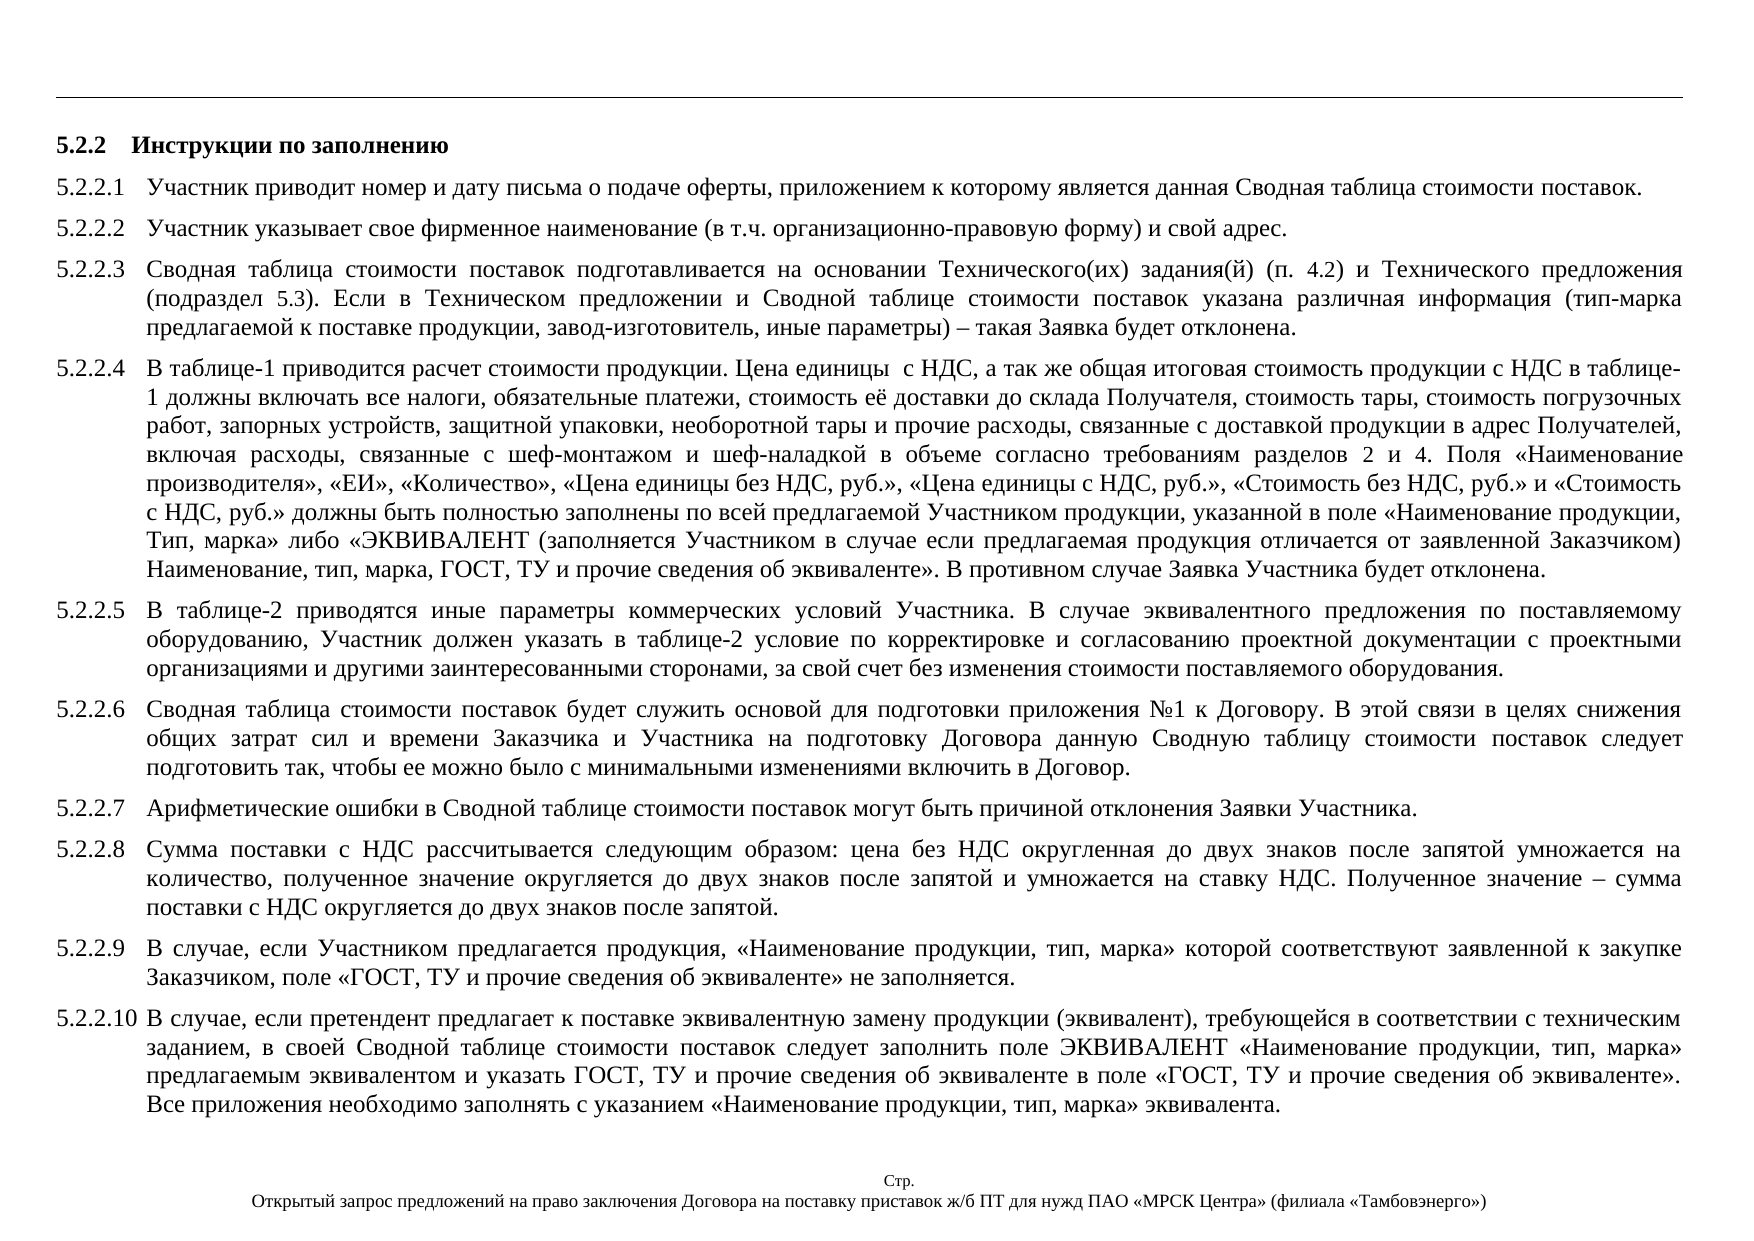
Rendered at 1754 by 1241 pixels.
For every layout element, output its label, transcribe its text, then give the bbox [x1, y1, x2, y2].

list В таблице-2 приводятся иные параметры коммерческих условий Участника. В случае эквивалентного предложения по поставляемому оборудованию, Участник должен указать в таблице-2 условие по корректировке и согласованию проектной документации с проектными организациями и другими заинтересованными сторонами, за свой счет без изменения стоимости поставляемого оборудования. [56, 596, 1683, 682]
list Участник указывает свое фирменное наименование (в т.ч. организационно-правовую форму) и свой адрес. [56, 213, 1683, 242]
list Сводная таблица стоимости поставок подготавливается на основании Технического(их) задания(й) (п. 4.2) и Технического предложения (подраздел 5.3). Если в Техническом предложении и Сводной таблице стоимости поставок указана различная информация (тип-марка предлагаемой к поставке продукции, завод-изготовитель, иные параметры) – такая Заявка будет отклонена. [56, 254, 1683, 341]
list В случае, если Участником предлагается продукция, «Наименование продукции, тип, марка» которой соответствуют заявленной к закупке Заказчиком, поле «ГОСТ, ТУ и прочие сведения об эквиваленте» не заполняется. [56, 933, 1683, 991]
list Сводная таблица стоимости поставок будет служить основой для подготовки приложения №1 к Договору. В этой связи в целях снижения общих затрат сил и времени Заказчика и Участника на подготовку Договора данную Сводную таблицу стоимости поставок следует подготовить так, чтобы ее можно было с минимальными изменениями включить в Договор. [56, 694, 1683, 781]
list В случае, если претендент предлагает к поставке эквивалентную замену продукции (эквивалент), требующейся в соответствии с техническим заданием, в своей Сводной таблице стоимости поставок следует заполнить поле ЭКВИВАЛЕНТ «Наименование продукции, тип, марка» предлагаемым эквивалентом и указать ГОСТ, ТУ и прочие сведения об эквиваленте в поле «ГОСТ, ТУ и прочие сведения об эквиваленте». Все приложения необходимо заполнять с указанием «Наименование продукции, тип, марка» эквивалента. [56, 1003, 1683, 1118]
list Участник приводит номер и дату письма о подаче оферты, приложением к которому является данная Сводная таблица стоимости поставок. [56, 172, 1683, 201]
list Сумма поставки с НДС рассчитывается следующим образом: цена без НДС округленная до двух знаков после запятой умножается на количество, полученное значение округляется до двух знаков после запятой и умножается на ставку НДС. Полученное значение – сумма поставки с НДС округляется до двух знаков после запятой. [56, 834, 1683, 921]
list В таблице-1 приводится расчет стоимости продукции. Цена единицы с НДС, а так же общая итоговая стоимость продукции с НДС в таблице-1 должны включать все налоги, обязательные платежи, стоимость её доставки до склада Получателя, стоимость тары, стоимость погрузочных работ, запорных устройств, защитной упаковки, необоротной тары и прочие расходы, связанные с доставкой продукции в адрес Получателей, включая расходы, связанные с шеф-монтажом и шеф-наладкой в объеме согласно требованиям разделов 2 и 4. Поля «Наименование производителя», «ЕИ», «Количество», «Цена единицы без НДС, руб.», «Цена единицы с НДС, руб.», «Стоимость без НДС, руб.» и «Стоимость с НДС, руб.» должны быть полностью заполнены по всей предлагаемой Участником продукции, указанной в поле «Наименование продукции, Тип, марка» либо «ЭКВИВАЛЕНТ (заполняется Участником в случае если предлагаемая продукция отличается от заявленной Заказчиком) Наименование, тип, марка, ГОСТ, ТУ и прочие сведения об эквиваленте». В противном случае Заявка Участника будет отклонена. [56, 353, 1683, 583]
subtitle Инструкции по заполнению [56, 131, 1683, 159]
list Арифметические ошибки в Сводной таблице стоимости поставок могут быть причиной отклонения Заявки Участника. [56, 793, 1683, 822]
